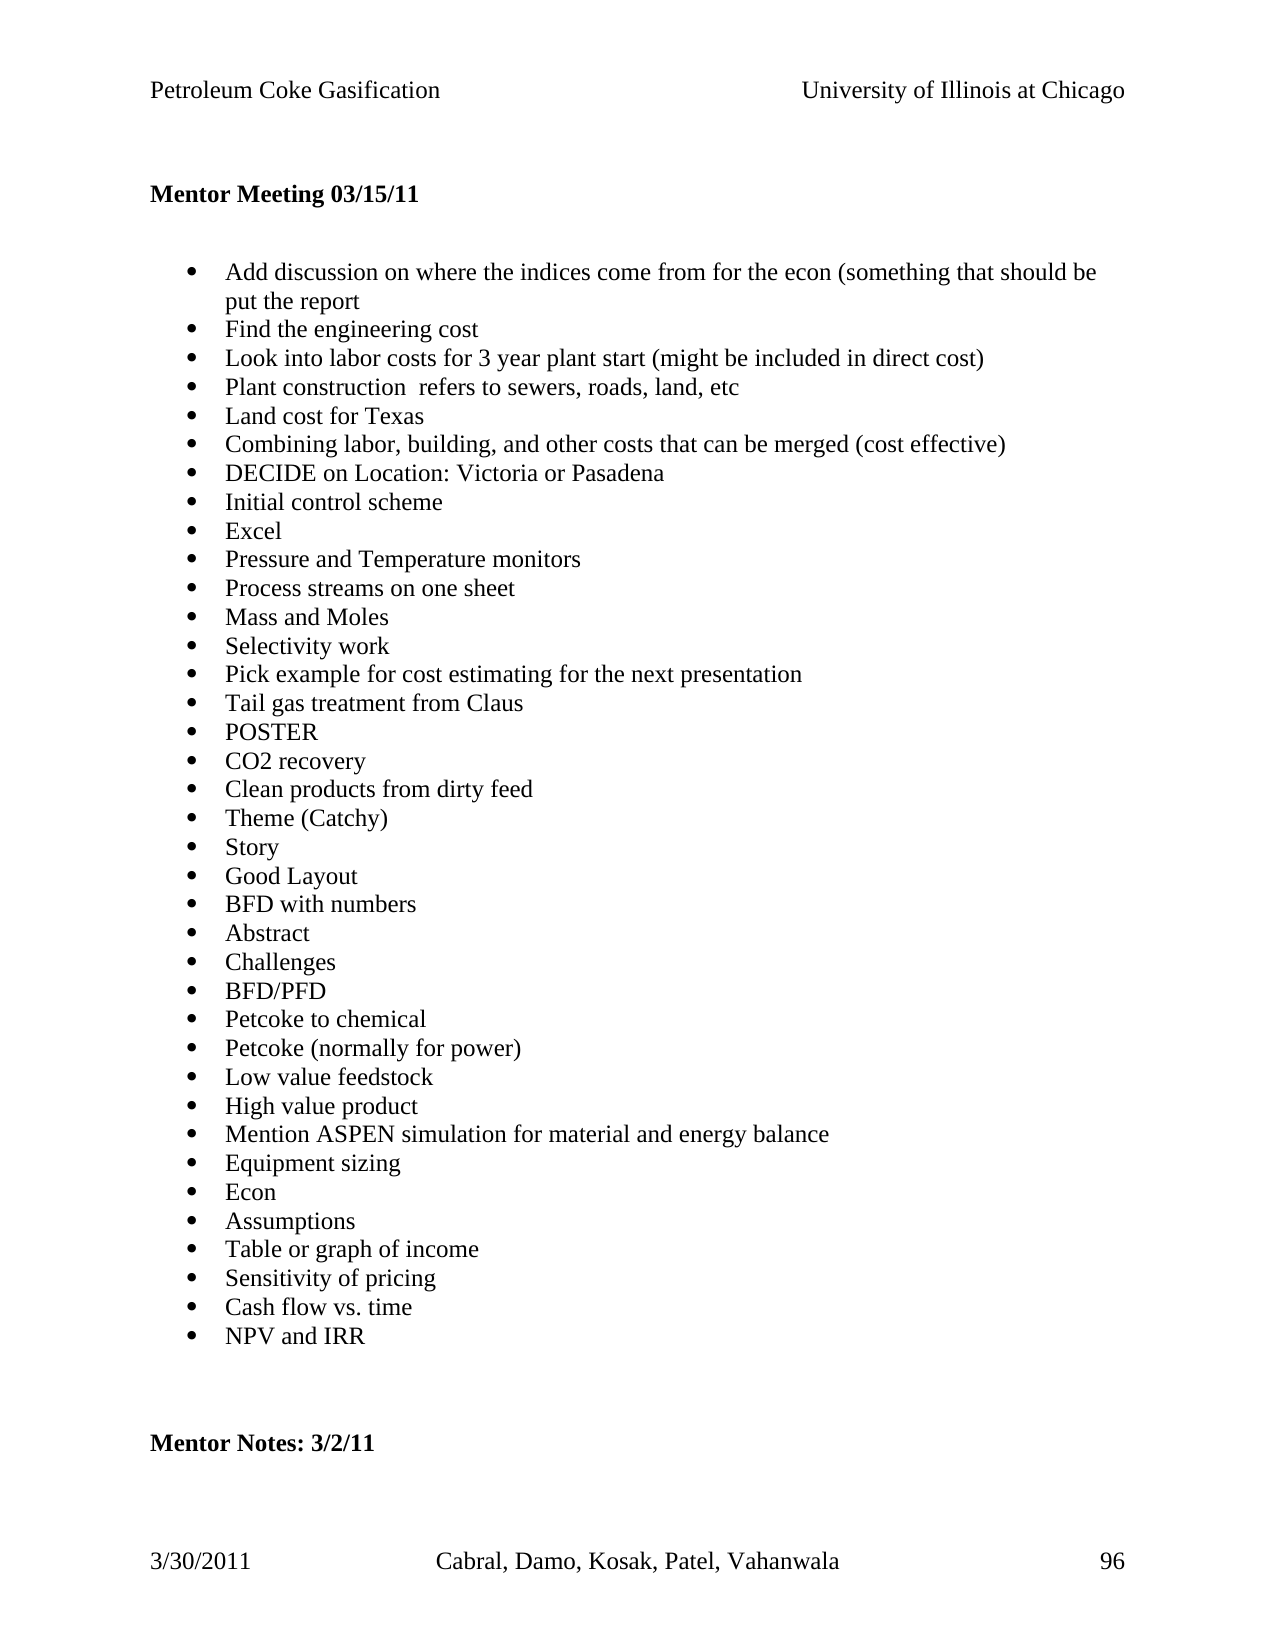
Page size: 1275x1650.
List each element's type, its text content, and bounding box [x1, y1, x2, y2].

list Petcoke (normally for power) [187, 1033, 1125, 1062]
list BFD with numbers [187, 889, 1125, 918]
list BFD/PFD [187, 976, 1125, 1004]
list Cash flow vs. time [187, 1292, 1125, 1321]
list Table or graph of income [187, 1234, 1125, 1263]
list Pick example for cost estimating for the next presentation [187, 659, 1125, 688]
list DECIDE on Location: Victoria or Pasadena [187, 458, 1125, 487]
list Petcoke to chemical [187, 1004, 1125, 1033]
list Add discussion on where the indices come from for the econ (something that should be put the report [187, 257, 1125, 314]
list Good Layout [187, 861, 1125, 889]
list Challenges [187, 947, 1125, 976]
list Process streams on one sheet [187, 573, 1125, 602]
list Excel [187, 516, 1125, 544]
text Mentor Meeting 03/15/11 [150, 179, 1125, 207]
list Look into labor costs for 3 year plant start (might be included in direct cost) [187, 343, 1125, 372]
list Selectivity work [187, 631, 1125, 659]
list Abstract [187, 918, 1125, 947]
list Theme (Catchy) [187, 803, 1125, 832]
list Combining labor, building, and other costs that can be merged (cost effective) [187, 429, 1125, 458]
list Sensitivity of pricing [187, 1263, 1125, 1292]
list Mention ASPEN simulation for material and energy balance [187, 1119, 1125, 1148]
list Land cost for Texas [187, 401, 1125, 429]
list Initial control scheme [187, 487, 1125, 516]
list Find the engineering cost [187, 314, 1125, 343]
list Pressure and Temperature monitors [187, 544, 1125, 573]
list Assumptions [187, 1206, 1125, 1234]
list Story [187, 832, 1125, 861]
list Tail gas treatment from Claus [187, 688, 1125, 717]
list Econ [187, 1177, 1125, 1206]
list NPV and IRR [187, 1321, 1125, 1349]
list Low value feedstock [187, 1062, 1125, 1091]
list Equipment sizing [187, 1148, 1125, 1177]
list Clean products from dirty feed [187, 774, 1125, 803]
list High value product [187, 1091, 1125, 1119]
text Mentor Notes: 3/2/11 [150, 1428, 1125, 1457]
list POSTER [187, 717, 1125, 746]
list Plant construction refers to sewers, roads, land, etc [187, 372, 1125, 401]
list CO2 recovery [187, 746, 1125, 774]
list Mass and Moles [187, 602, 1125, 631]
